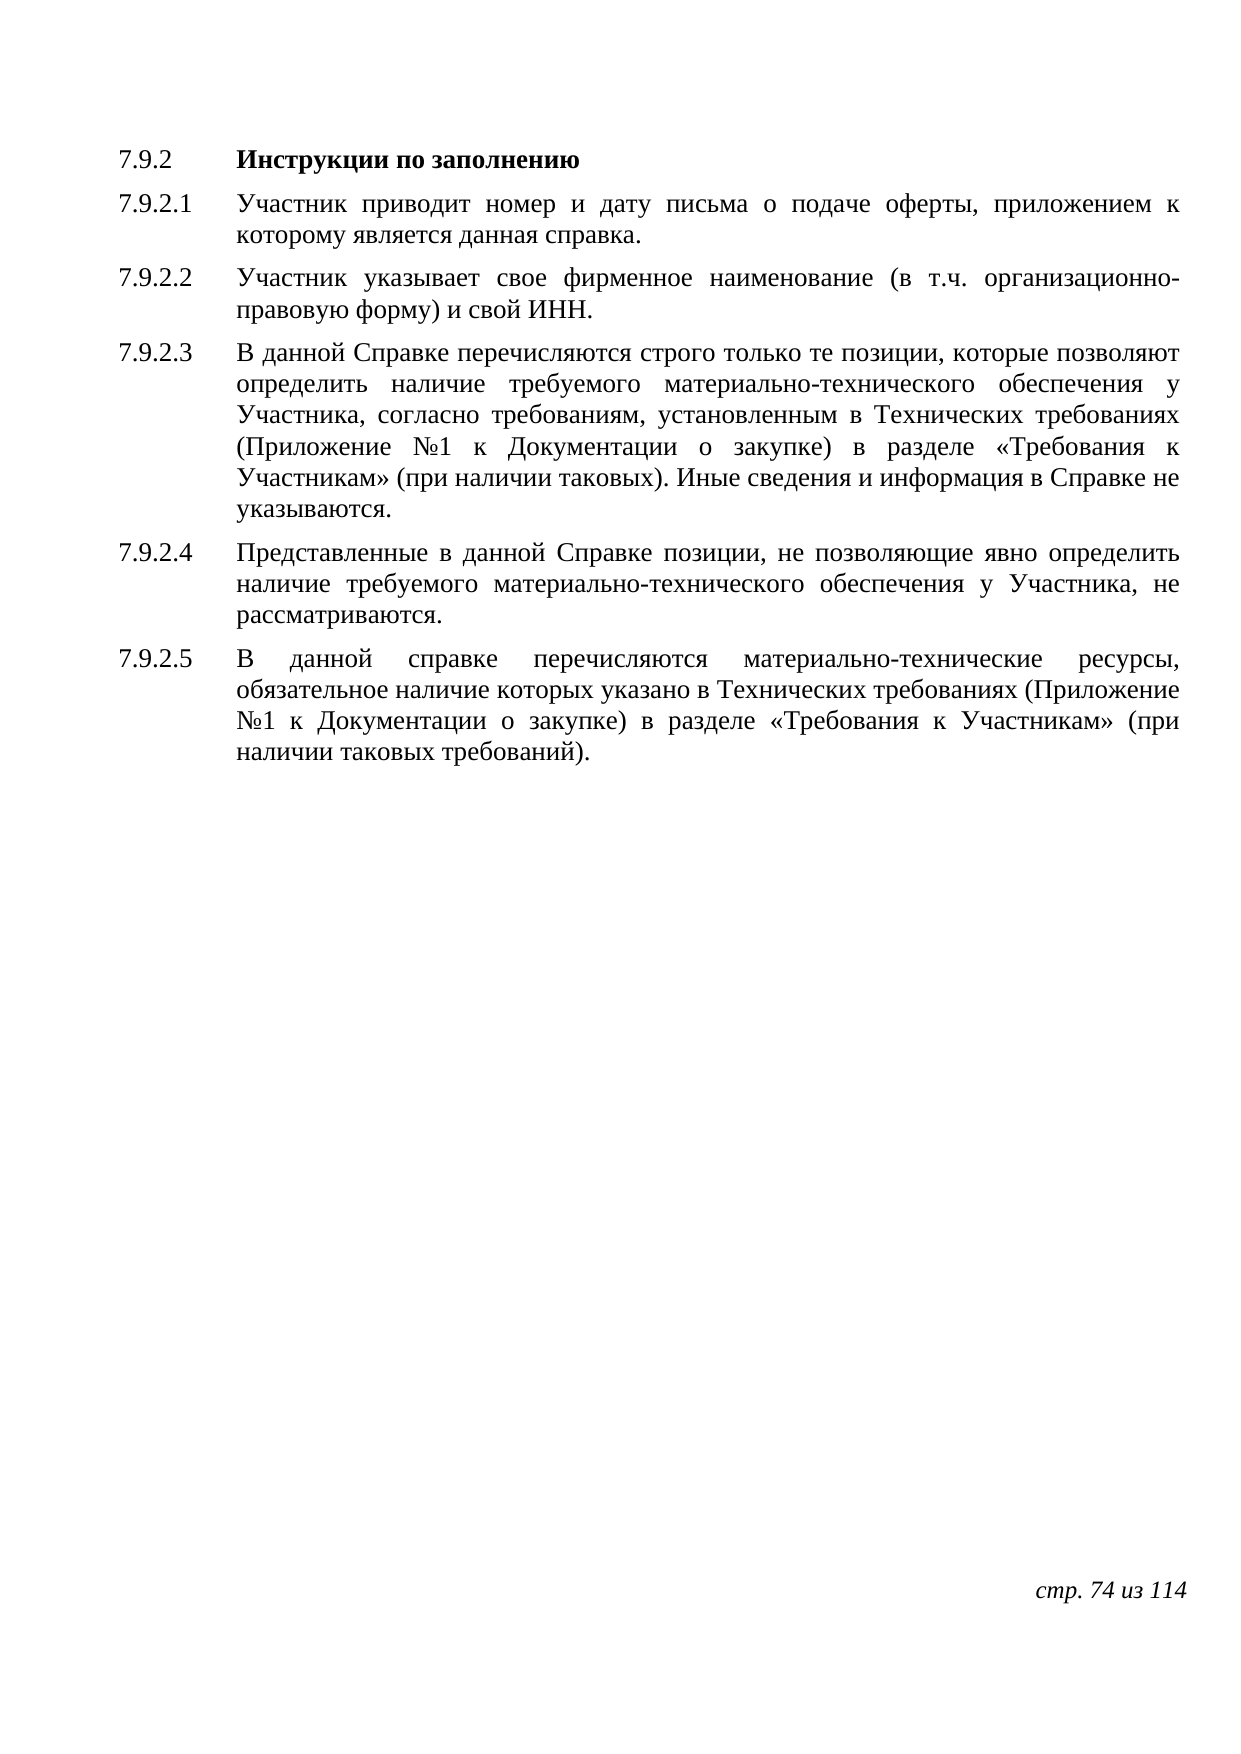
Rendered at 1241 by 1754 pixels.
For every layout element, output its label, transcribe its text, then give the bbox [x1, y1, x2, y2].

text В данной справке перечисляются материально-технические ресурсы, обязательное наличие которых указано в Технических требованиях (Приложение №1 к Документации о закупке) в разделе «Требования к Участникам» (при наличии таковых требований). [118, 642, 1181, 766]
text Представленные в данной Справке позиции, не позволяющие явно определить наличие требуемого материально-технического обеспечения у Участника, не рассматриваются. [118, 536, 1181, 629]
text Участник приводит номер и дату письма о подаче оферты, приложением к которому является данная справка. [118, 187, 1181, 249]
text Инструкции по заполнению [118, 143, 1181, 174]
text В данной Справке перечисляются строго только те позиции, которые позволяют определить наличие требуемого материально-технического обеспечения у Участника, согласно требованиям, установленным в Технических требованиях (Приложение №1 к Документации о закупке) в разделе «Требования к Участникам» (при наличии таковых). Иные сведения и информация в Справке не указываются. [118, 336, 1181, 523]
text Участник указывает свое фирменное наименование (в т.ч. организационно-правовую форму) и свой ИНН. [118, 262, 1181, 324]
